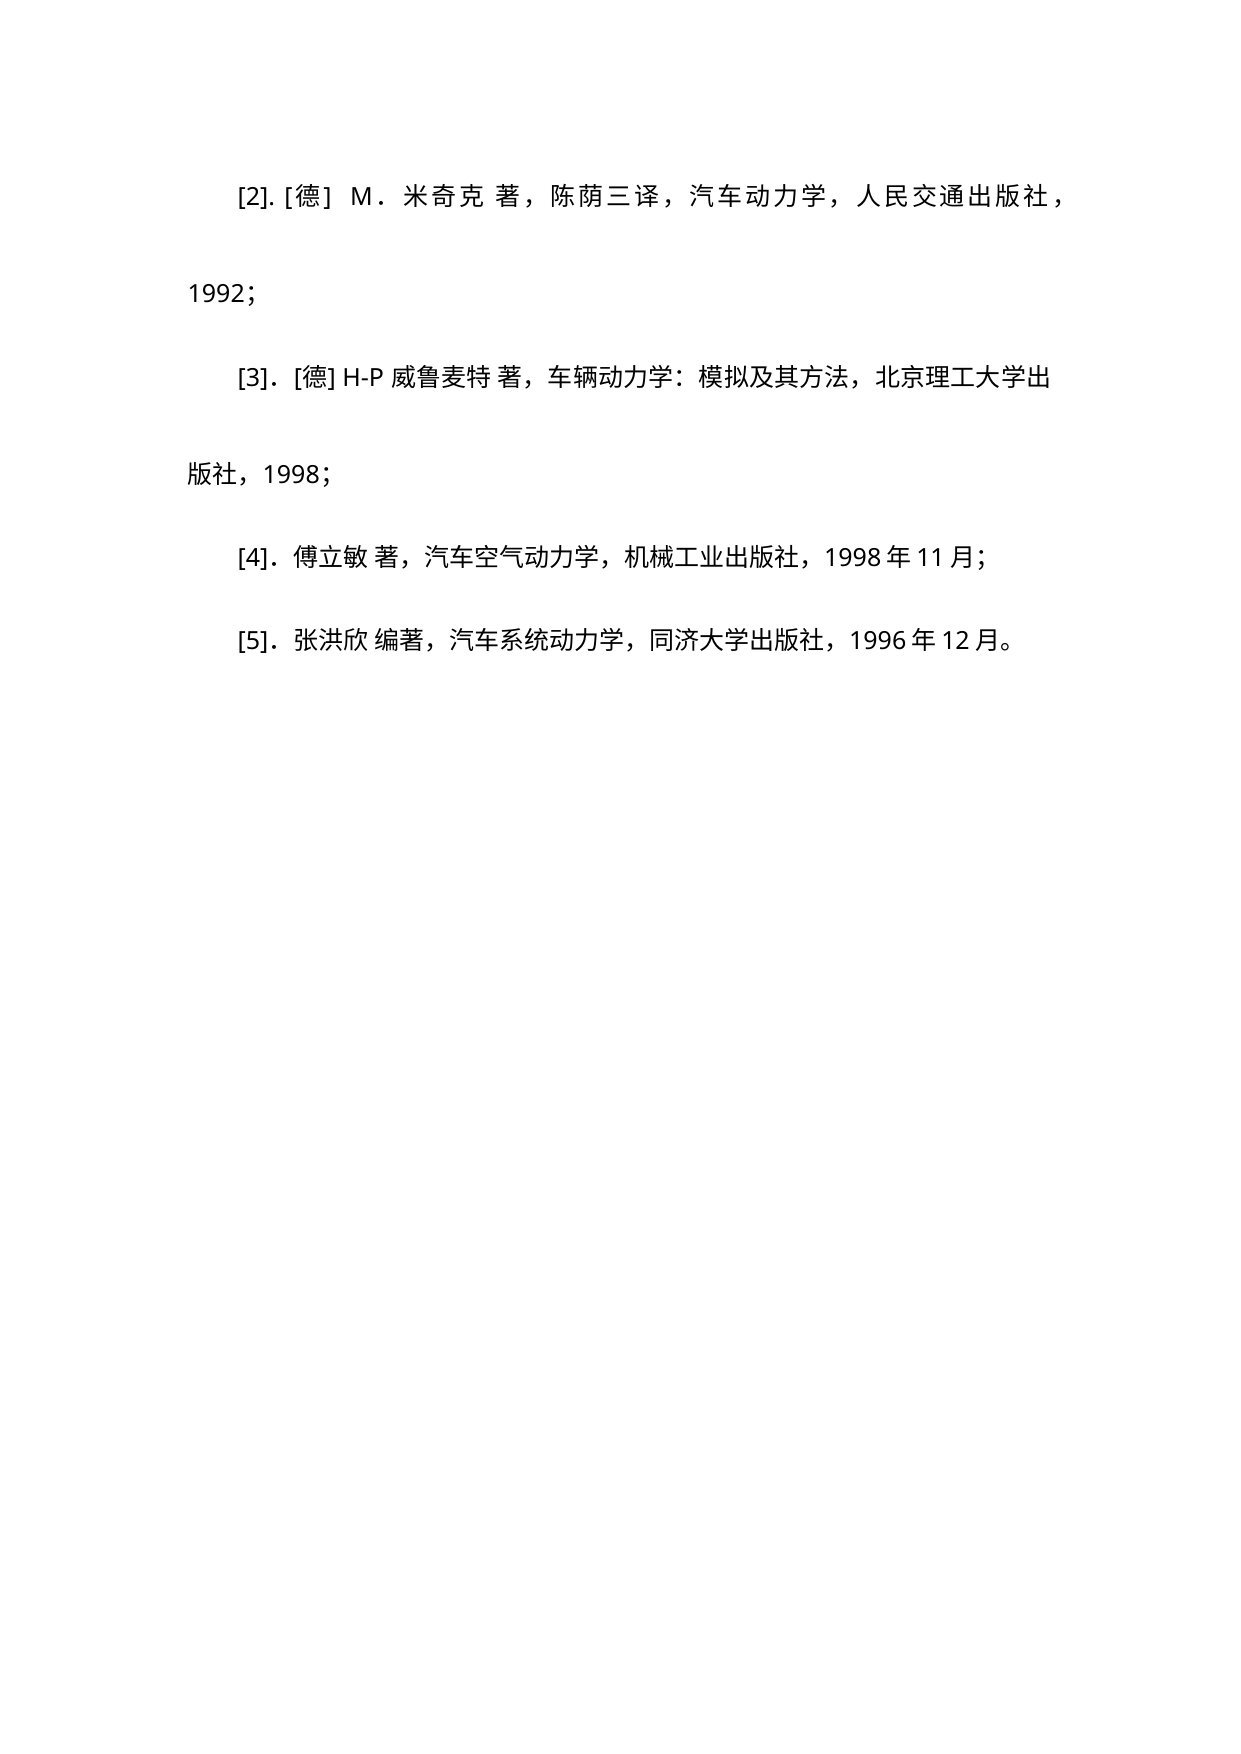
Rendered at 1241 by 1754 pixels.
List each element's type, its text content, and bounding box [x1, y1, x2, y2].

text [2]. [德] M．米奇克 著，陈荫三译，汽车动力学，人民交通出版社，1992； [187, 162, 1053, 324]
text [4]．傅立敏 著，汽车空气动力学，机械工业出版社，1998年11月； [187, 523, 1053, 588]
text [5]．张洪欣 编著，汽车系统动力学，同济大学出版社，1996年12月。 [187, 606, 1053, 671]
text [3]．[德] H-P 威鲁麦特 著，车辆动力学：模拟及其方法，北京理工大学出版社，1998； [187, 343, 1053, 505]
